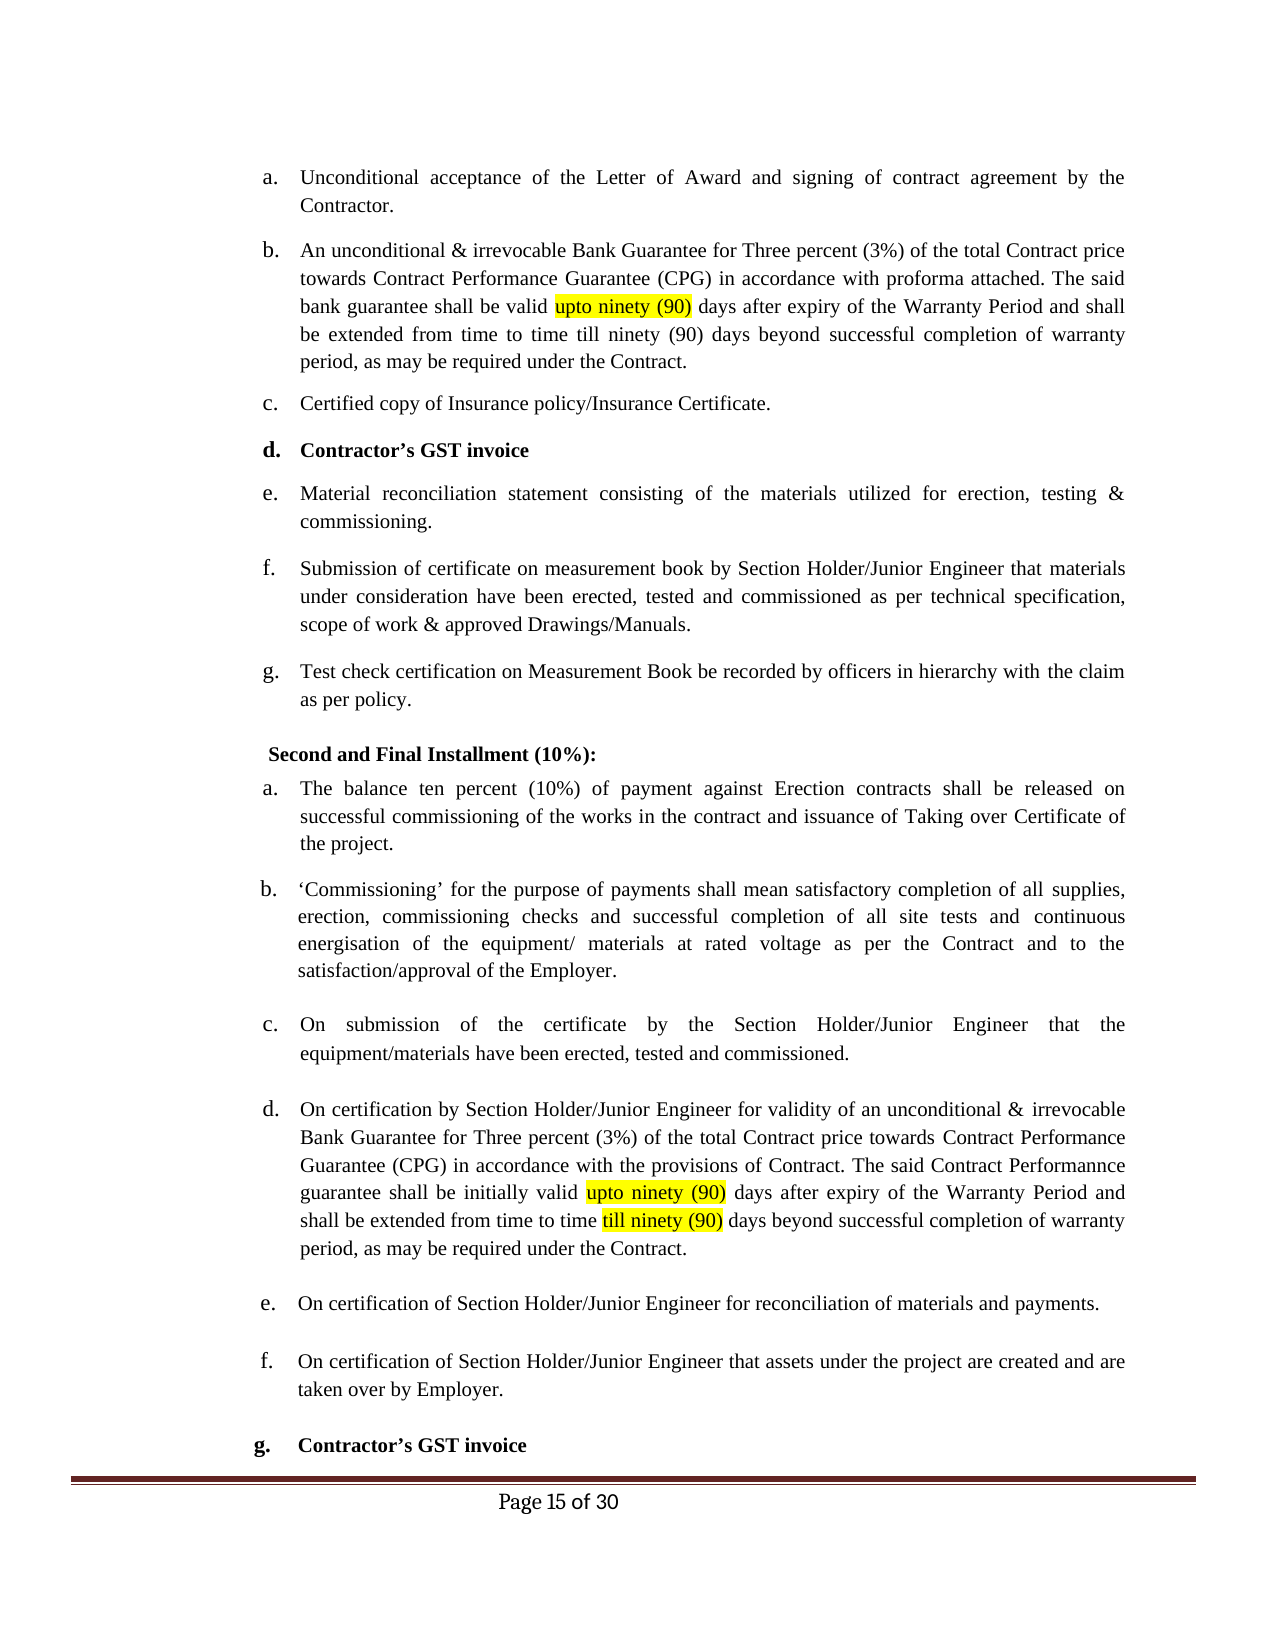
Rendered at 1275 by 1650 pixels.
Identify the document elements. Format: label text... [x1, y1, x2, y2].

list On certification of Section Holder/Junior Engineer that assets under the project are created and are taken over by Employer. [260, 1347, 1125, 1401]
subtitle Second and Final Installment (10%): [223, 742, 1196, 766]
list Contractor’s GST invoice [253, 1431, 1196, 1458]
list Unconditional acceptance of the Letter of Award and signing of contract agreement by the Contractor. [262, 163, 1125, 217]
list On certification of Section Holder/Junior Engineer for reconciliation of materials and payments. [260, 1289, 1125, 1316]
list An unconditional & irrevocable Bank Guarantee for Three percent (3%) of the total Contract price towards Contract Performance Guarantee (CPG) in accordance with proforma attached. The said bank guarantee shall be valid upto ninety (90) days after expiry of the Warranty Period and shall be extended from time to time till ninety (90) days beyond successful completion of warranty period, as may be required under the Contract. [262, 236, 1125, 373]
list Certified copy of Insurance policy/Insurance Certificate. [262, 389, 1196, 416]
list Material reconciliation statement consisting of the materials utilized for erection, testing & commissioning. [262, 479, 1125, 533]
list ‘Commissioning’ for the purpose of payments shall mean satisfactory completion of all supplies, erection, commissioning checks and successful completion of all site tests and continuous energisation of the equipment/ materials at rated voltage as per the Contract and to the satisfaction/approval of the Employer. [260, 874, 1125, 982]
list The balance ten percent (10%) of payment against Erection contracts shall be released on successful commissioning of the works in the contract and issuance of Taking over Certificate of the project. [262, 774, 1126, 855]
list Test check certification on Measurement Book be recorded by officers in hierarchy with the claim as per policy. [262, 657, 1125, 711]
subtitle Contractor’s GST invoice [262, 436, 1196, 462]
list On submission of the certificate by the Section Holder/Junior Engineer that the equipment/materials have been erected, tested and commissioned. [262, 1011, 1126, 1064]
list On certification by Section Holder/Junior Engineer for validity of an unconditional & irrevocable Bank Guarantee for Three percent (3%) of the total Contract price towards Contract Performance Guarantee (CPG) in accordance with the provisions of Contract. The said Contract Performannce guarantee shall be initially valid upto ninety (90) days after expiry of the Warranty Period and shall be extended from time to time till ninety (90) days beyond successful completion of warranty period, as may be required under the Contract. [262, 1095, 1126, 1259]
list Submission of certificate on measurement book by Section Holder/Junior Engineer that materials under consideration have been erected, tested and commissioned as per technical specification, scope of work & approved Drawings/Manuals. [262, 554, 1126, 636]
